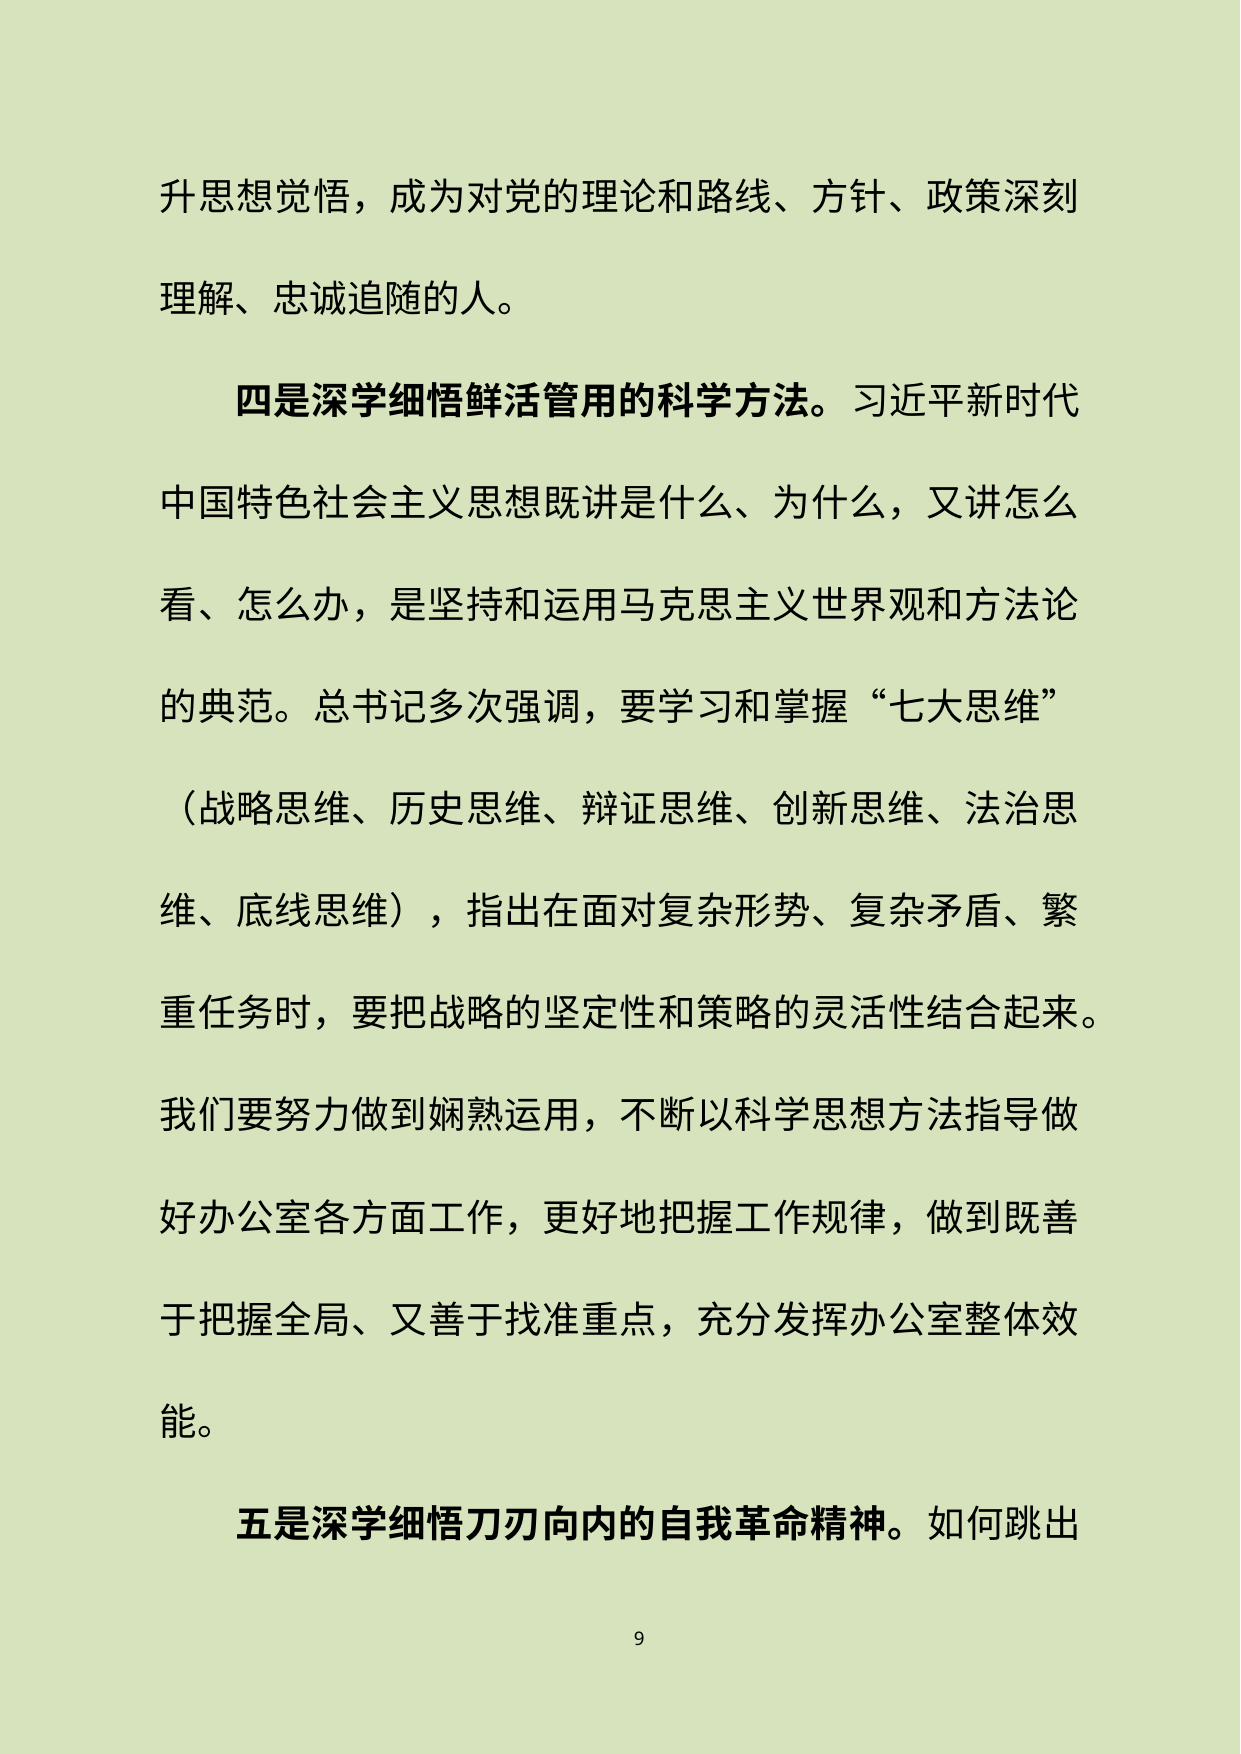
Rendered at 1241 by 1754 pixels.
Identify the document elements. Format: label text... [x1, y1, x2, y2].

text 四是深学细悟鲜活管用的科学方法。习近平新时代中国特色社会主义思想既讲是什么、为什么，又讲怎么看、怎么办，是坚持和运用马克思主义世界观和方法论的典范。总书记多次强调，要学习和掌握“七大思维”（战略思维、历史思维、辩证思维、创新思维、法治思维、底线思维），指出在面对复杂形势、复杂矛盾、繁重任务时，要把战略的坚定性和策略的灵活性结合起来。我们要努力做到娴熟运用，不断以科学思想方法指导做好办公室各方面工作，更好地把握工作规律，做到既善于把握全局、又善于找准重点，充分发挥办公室整体效能。 [159, 347, 1081, 1470]
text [159, 1470, 1081, 1572]
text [159, 143, 1081, 347]
